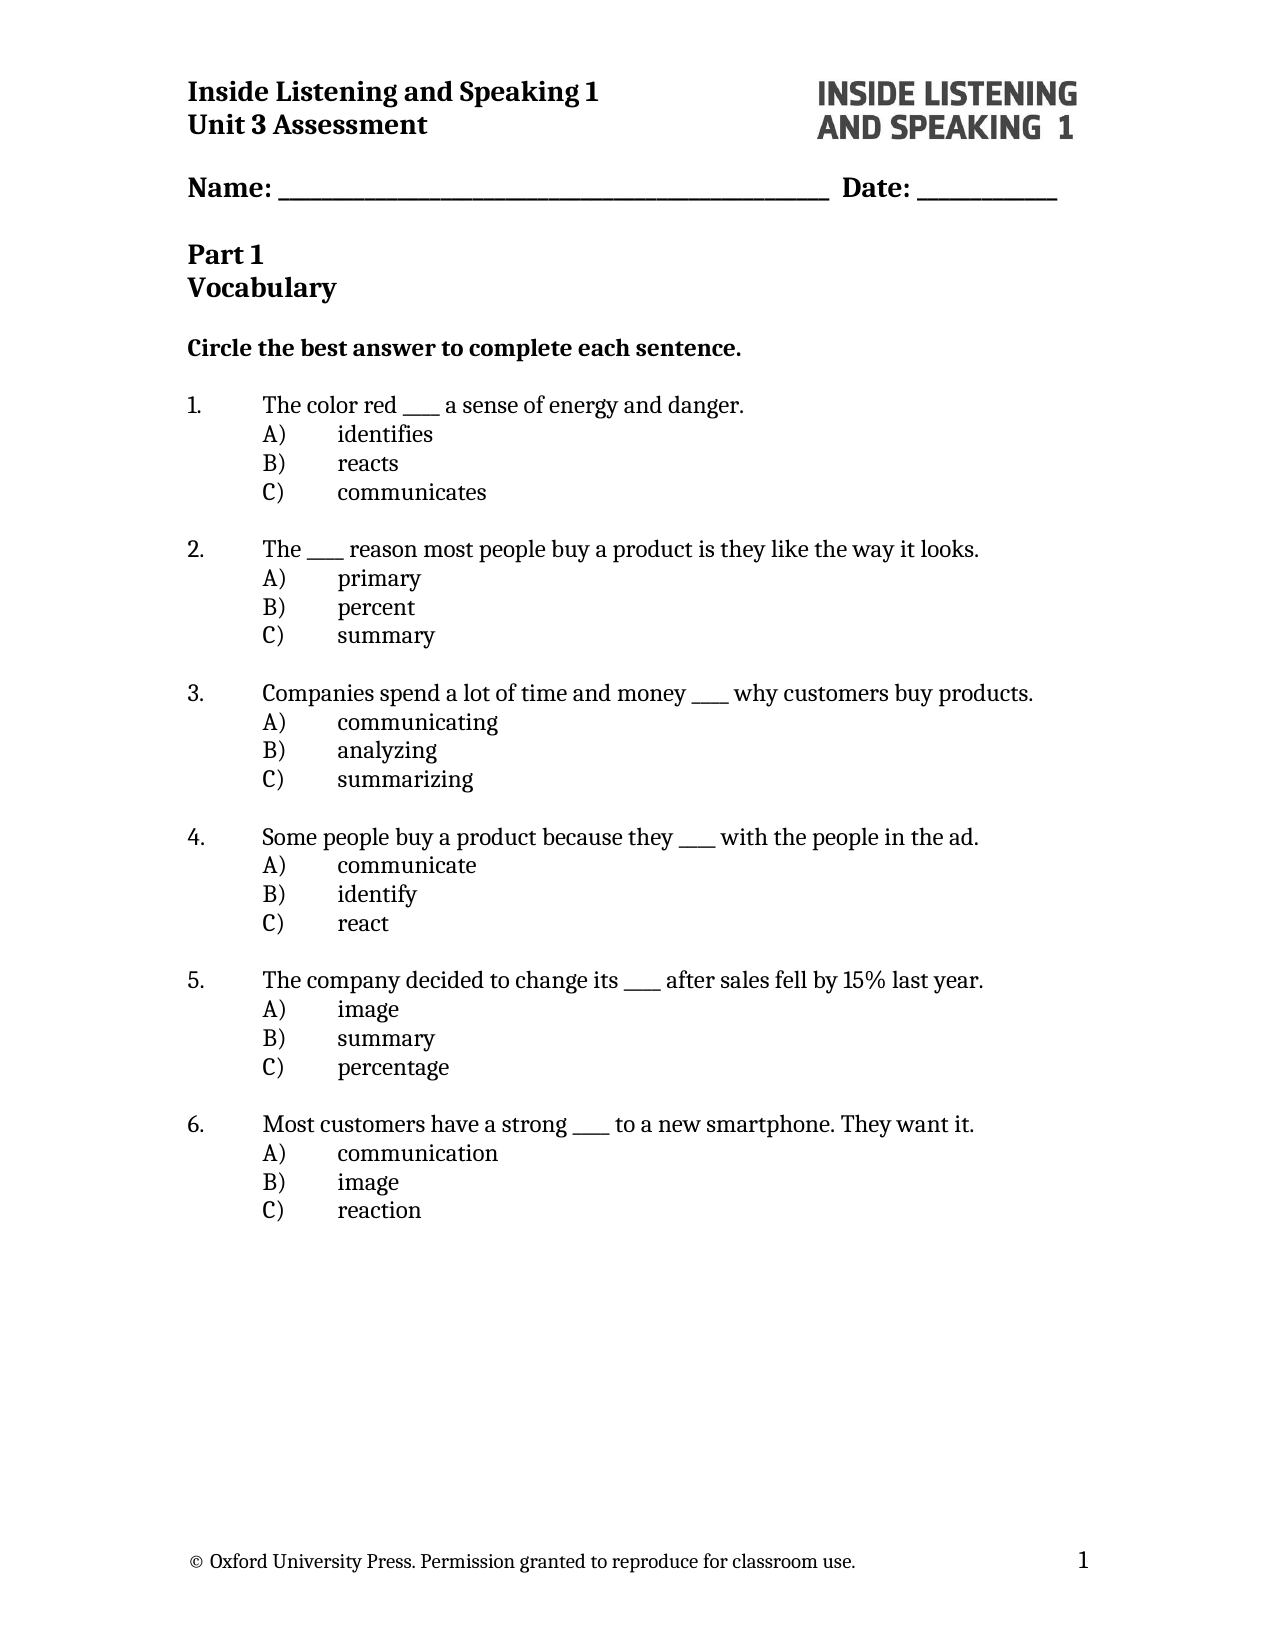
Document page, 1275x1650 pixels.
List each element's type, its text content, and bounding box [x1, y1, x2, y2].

text B) percent [187, 592, 1087, 621]
text 3. Companies spend a lot of time and money ____ why customers buy products. [187, 679, 1087, 707]
text A) communicate [187, 851, 1087, 880]
text B) reacts [187, 449, 1087, 477]
text C) summarizing [187, 765, 1087, 794]
text B) identify [187, 880, 1087, 909]
text A) image [187, 995, 1087, 1024]
text C) summary [187, 621, 1087, 650]
text A) identifies [187, 420, 1087, 449]
text 1. The color red ____ a sense of energy and danger. [187, 391, 1087, 420]
text 6. Most customers have a strong ____ to a new smartphone. They want it. [187, 1110, 1087, 1139]
text C) communicates [187, 477, 1087, 506]
text B) image [187, 1167, 1087, 1196]
text Circle the best answer to complete each sentence. [187, 334, 1087, 362]
text Part 1 [187, 238, 1087, 271]
text C) percentage [187, 1052, 1087, 1081]
text A) communication [187, 1139, 1087, 1167]
text C) reaction [187, 1196, 1087, 1225]
text Vocabulary [187, 271, 1087, 305]
text 4. Some people buy a product because they ____ with the people in the ad. [187, 822, 1087, 851]
text A) primary [187, 564, 1087, 592]
text A) communicating [187, 707, 1087, 736]
text 5. The company decided to change its ____ after sales fell by 15% last year. [187, 966, 1087, 995]
text B) analyzing [187, 736, 1087, 765]
text Name: ___________________________________________________ Date: _____________ [187, 171, 1087, 204]
text C) react [187, 909, 1087, 937]
text B) summary [187, 1024, 1087, 1052]
text 2. The ____ reason most people buy a product is they like the way it looks. [187, 535, 1087, 564]
picture [806, 65, 1087, 152]
